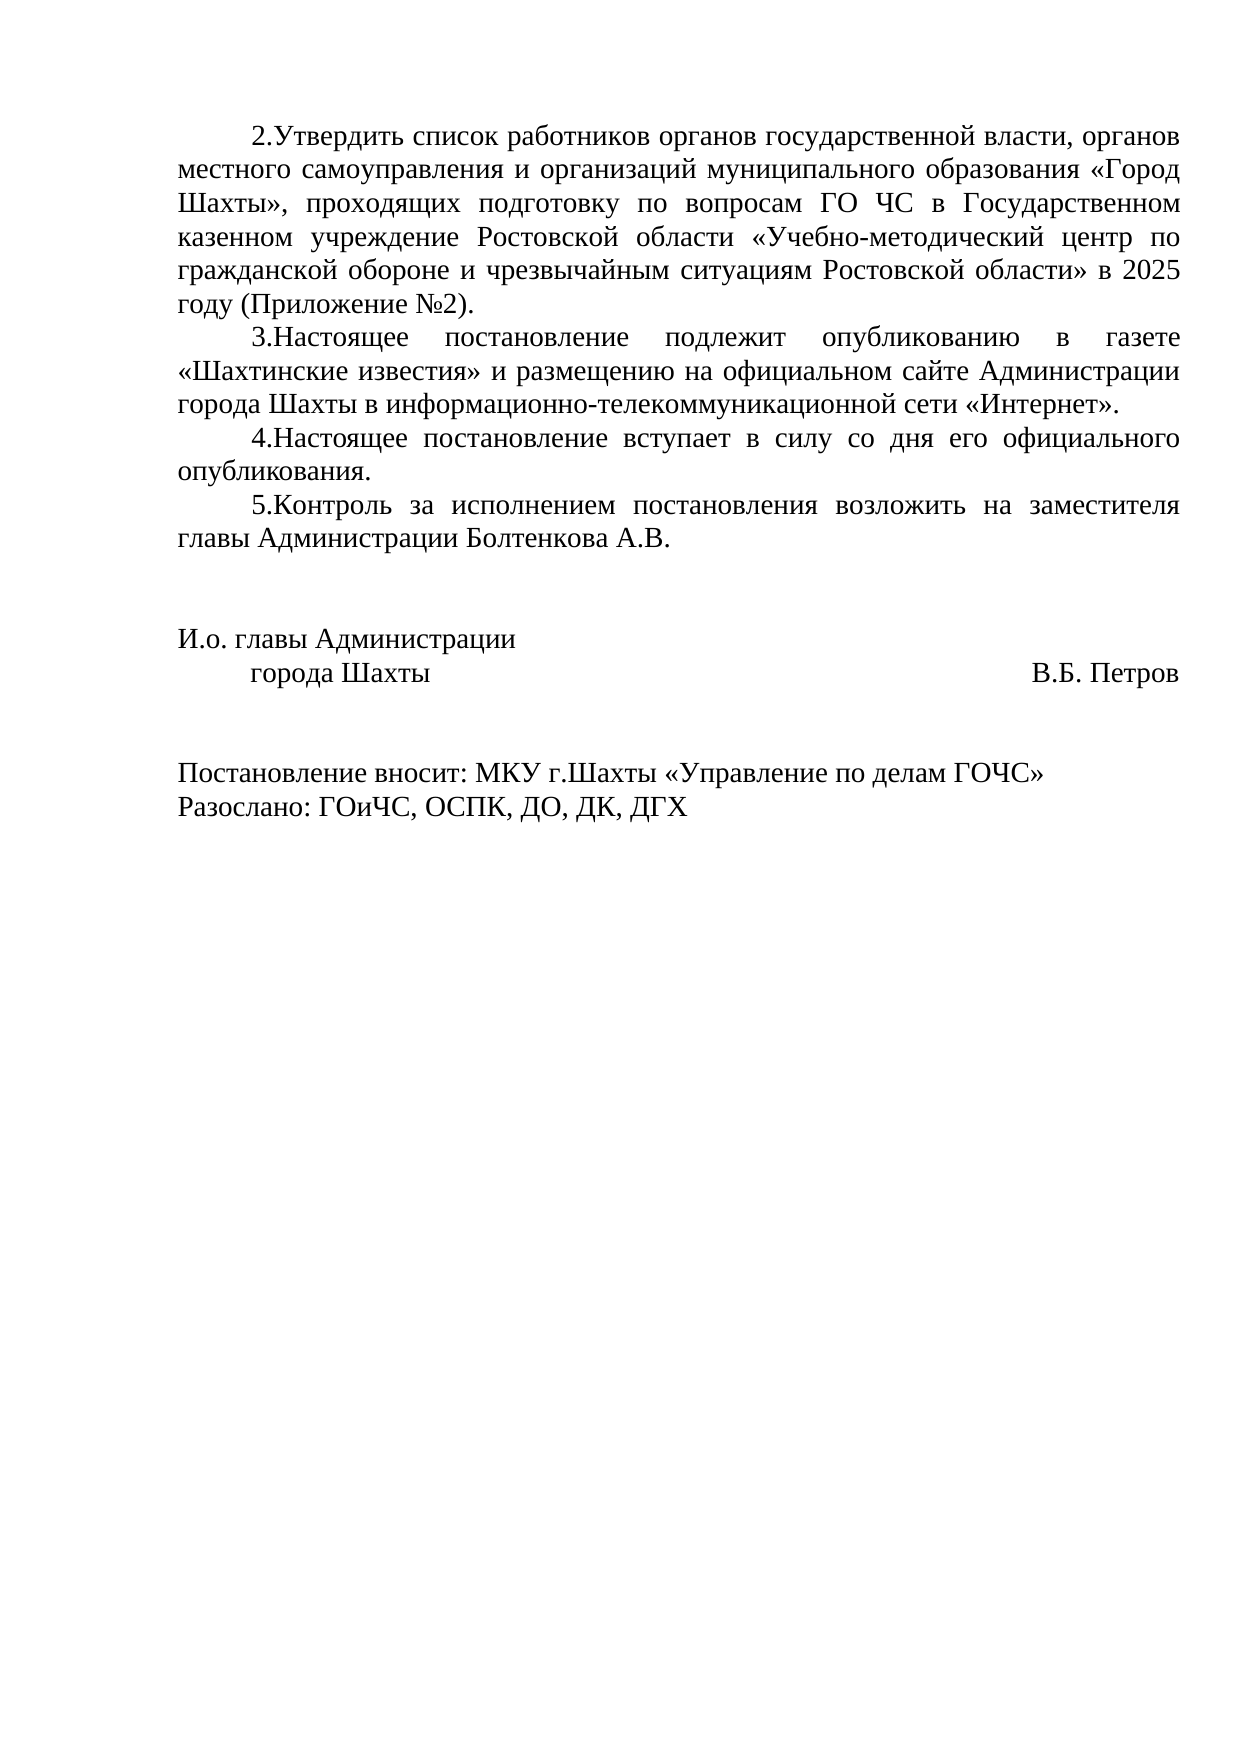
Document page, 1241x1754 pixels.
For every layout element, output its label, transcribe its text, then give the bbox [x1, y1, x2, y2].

text Постановление вносит: МКУ г.Шахты «Управление по делам ГОЧС» [177, 755, 1179, 789]
text 3.Настоящее постановление подлежит опубликованию в газете «Шахтинские известия» и размещению на официальном сайте Администрации города Шахты в информационно-телекоммуникационной сети «Интернет». [177, 319, 1181, 420]
text И.о. главы Администрации [177, 621, 1181, 655]
text 4.Настоящее постановление вступает в силу со дня его официального опубликования. [177, 420, 1181, 487]
text Разослано: ГОиЧС, ОСПК, ДО, ДК, ДГХ [177, 789, 1179, 822]
text города Шахты В.Б. Петров [177, 655, 1181, 688]
text 5.Контроль за исполнением постановления возложить на заместителя главы Администрации Болтенкова А.В. [177, 487, 1181, 554]
text 2.Утвердить список работников органов государственной власти, органов местного самоуправления и организаций муниципального образования «Город Шахты», проходящих подготовку по вопросам ГО ЧС в Государственном казенном учреждение Ростовской области «Учебно-методический центр по гражданской обороне и чрезвычайным ситуациям Ростовской области» в 2025 году (Приложение №2). [177, 118, 1181, 319]
